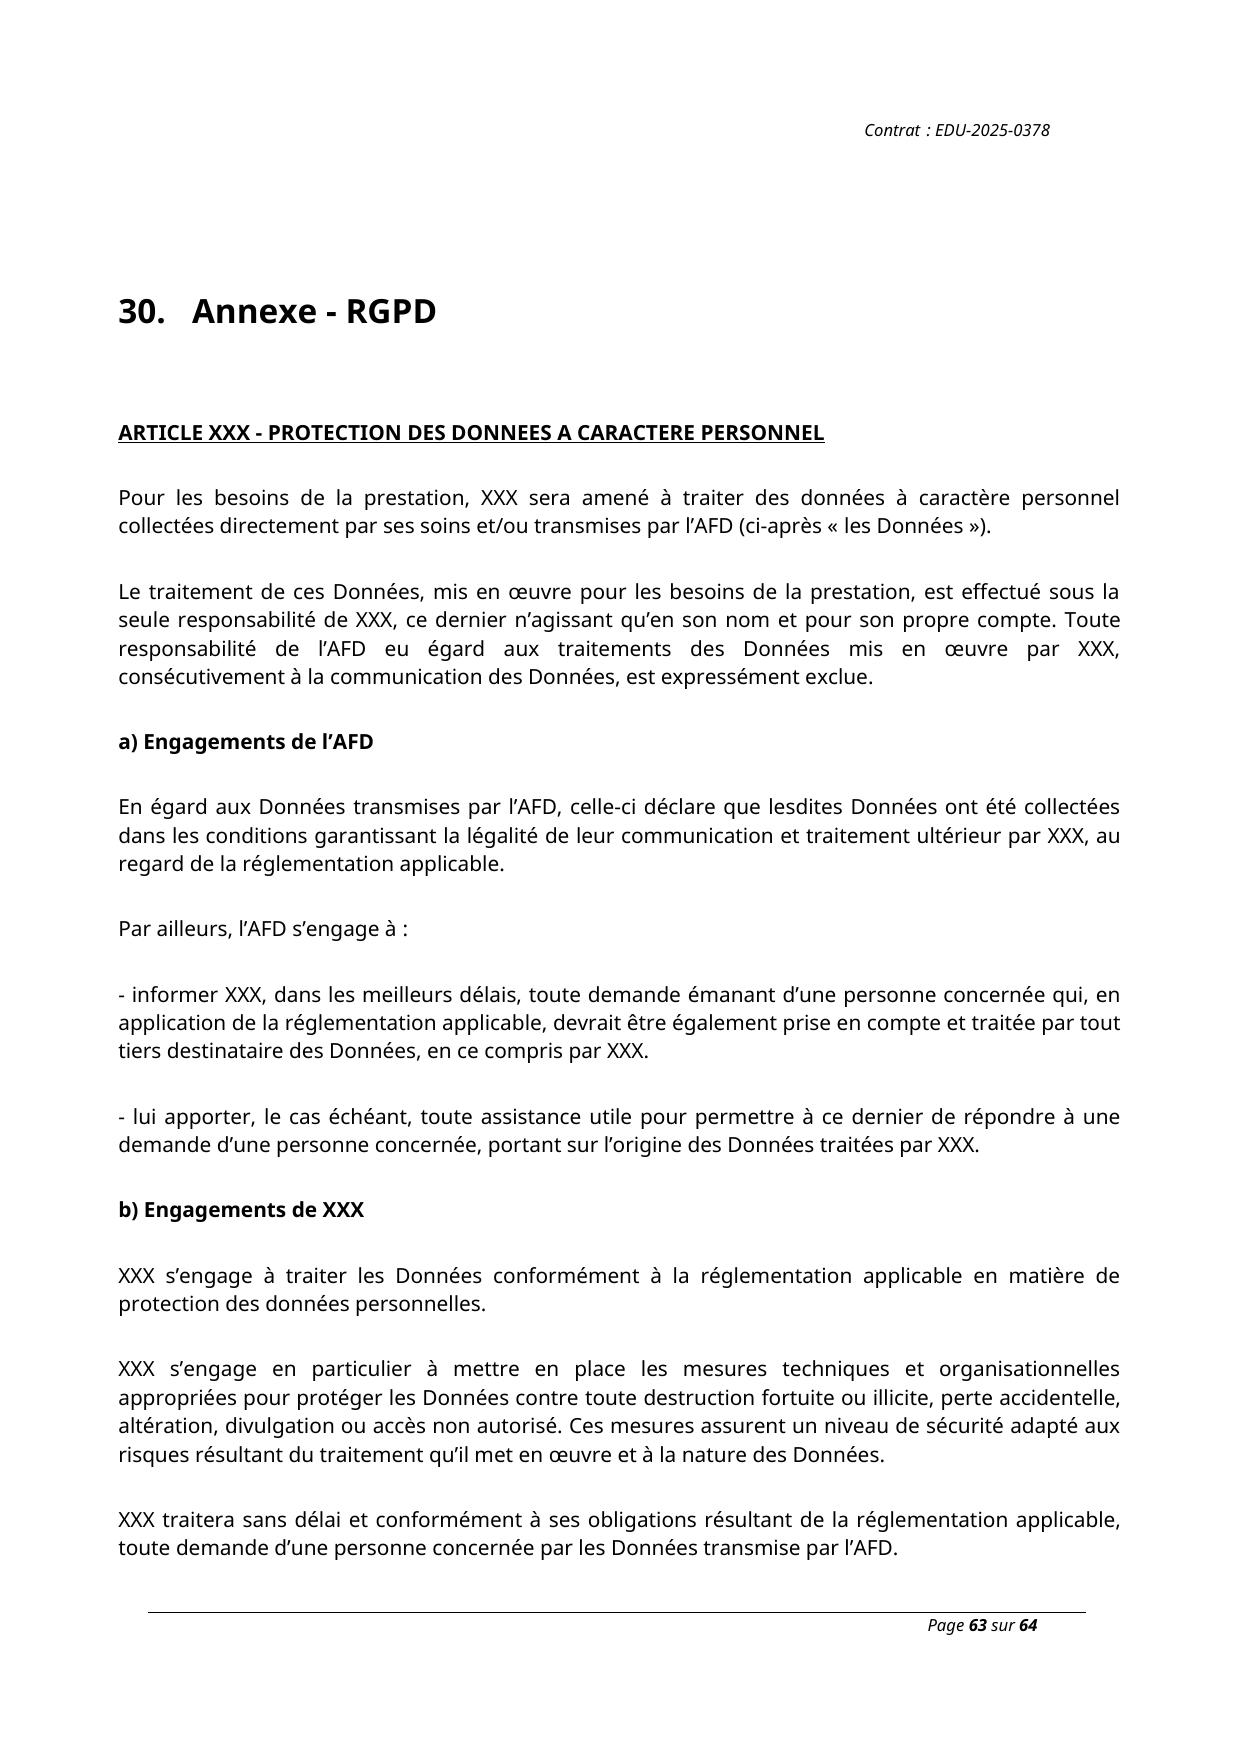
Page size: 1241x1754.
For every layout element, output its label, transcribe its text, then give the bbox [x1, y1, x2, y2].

text XXX s’engage en particulier à mettre en place les mesures techniques et organisationnelles appropriées pour protéger les Données contre toute destruction fortuite ou illicite, perte accidentelle, altération, divulgation ou accès non autorisé. Ces mesures assurent un niveau de sécurité adapté aux risques résultant du traitement qu’il met en œuvre et à la nature des Données. [118, 1354, 1122, 1468]
text b) Engagements de XXX [118, 1196, 1122, 1224]
text - informer XXX, dans les meilleurs délais, toute demande émanant d’une personne concernée qui, en application de la réglementation applicable, devrait être également prise en compte et traitée par tout tiers destinataire des Données, en ce compris par XXX. [118, 980, 1122, 1065]
text ARTICLE XXX - PROTECTION DES DONNEES A CARACTERE PERSONNEL [118, 418, 1122, 446]
text Le traitement de ces Données, mis en œuvre pour les besoins de la prestation, est effectué sous la seule responsabilité de XXX, ce dernier n’agissant qu’en son nom et pour son propre compte. Toute responsabilité de l’AFD eu égard aux traitements des Données mis en œuvre par XXX, consécutivement à la communication des Données, est expressément exclue. [118, 577, 1122, 691]
text Annexe - RGPD [118, 288, 1122, 333]
text XXX s’engage à traiter les Données conformément à la réglementation applicable en matière de protection des données personnelles. [118, 1261, 1122, 1318]
text Pour les besoins de la prestation, XXX sera amené à traiter des données à caractère personnel collectées directement par ses soins et/ou transmises par l’AFD (ci-après « les Données »). [118, 483, 1122, 540]
text - lui apporter, le cas échéant, toute assistance utile pour permettre à ce dernier de répondre à une demande d’une personne concernée, portant sur l’origine des Données traitées par XXX. [118, 1102, 1122, 1159]
text En égard aux Données transmises par l’AFD, celle-ci déclare que lesdites Données ont été collectées dans les conditions garantissant la légalité de leur communication et traitement ultérieur par XXX, au regard de la réglementation applicable. [118, 792, 1122, 878]
text XXX traitera sans délai et conformément à ses obligations résultant de la réglementation applicable, toute demande d’une personne concernée par les Données transmise par l’AFD. [118, 1505, 1122, 1562]
text Par ailleurs, l’AFD s’engage à : [118, 914, 1122, 943]
text a) Engagements de l’AFD [118, 727, 1122, 756]
